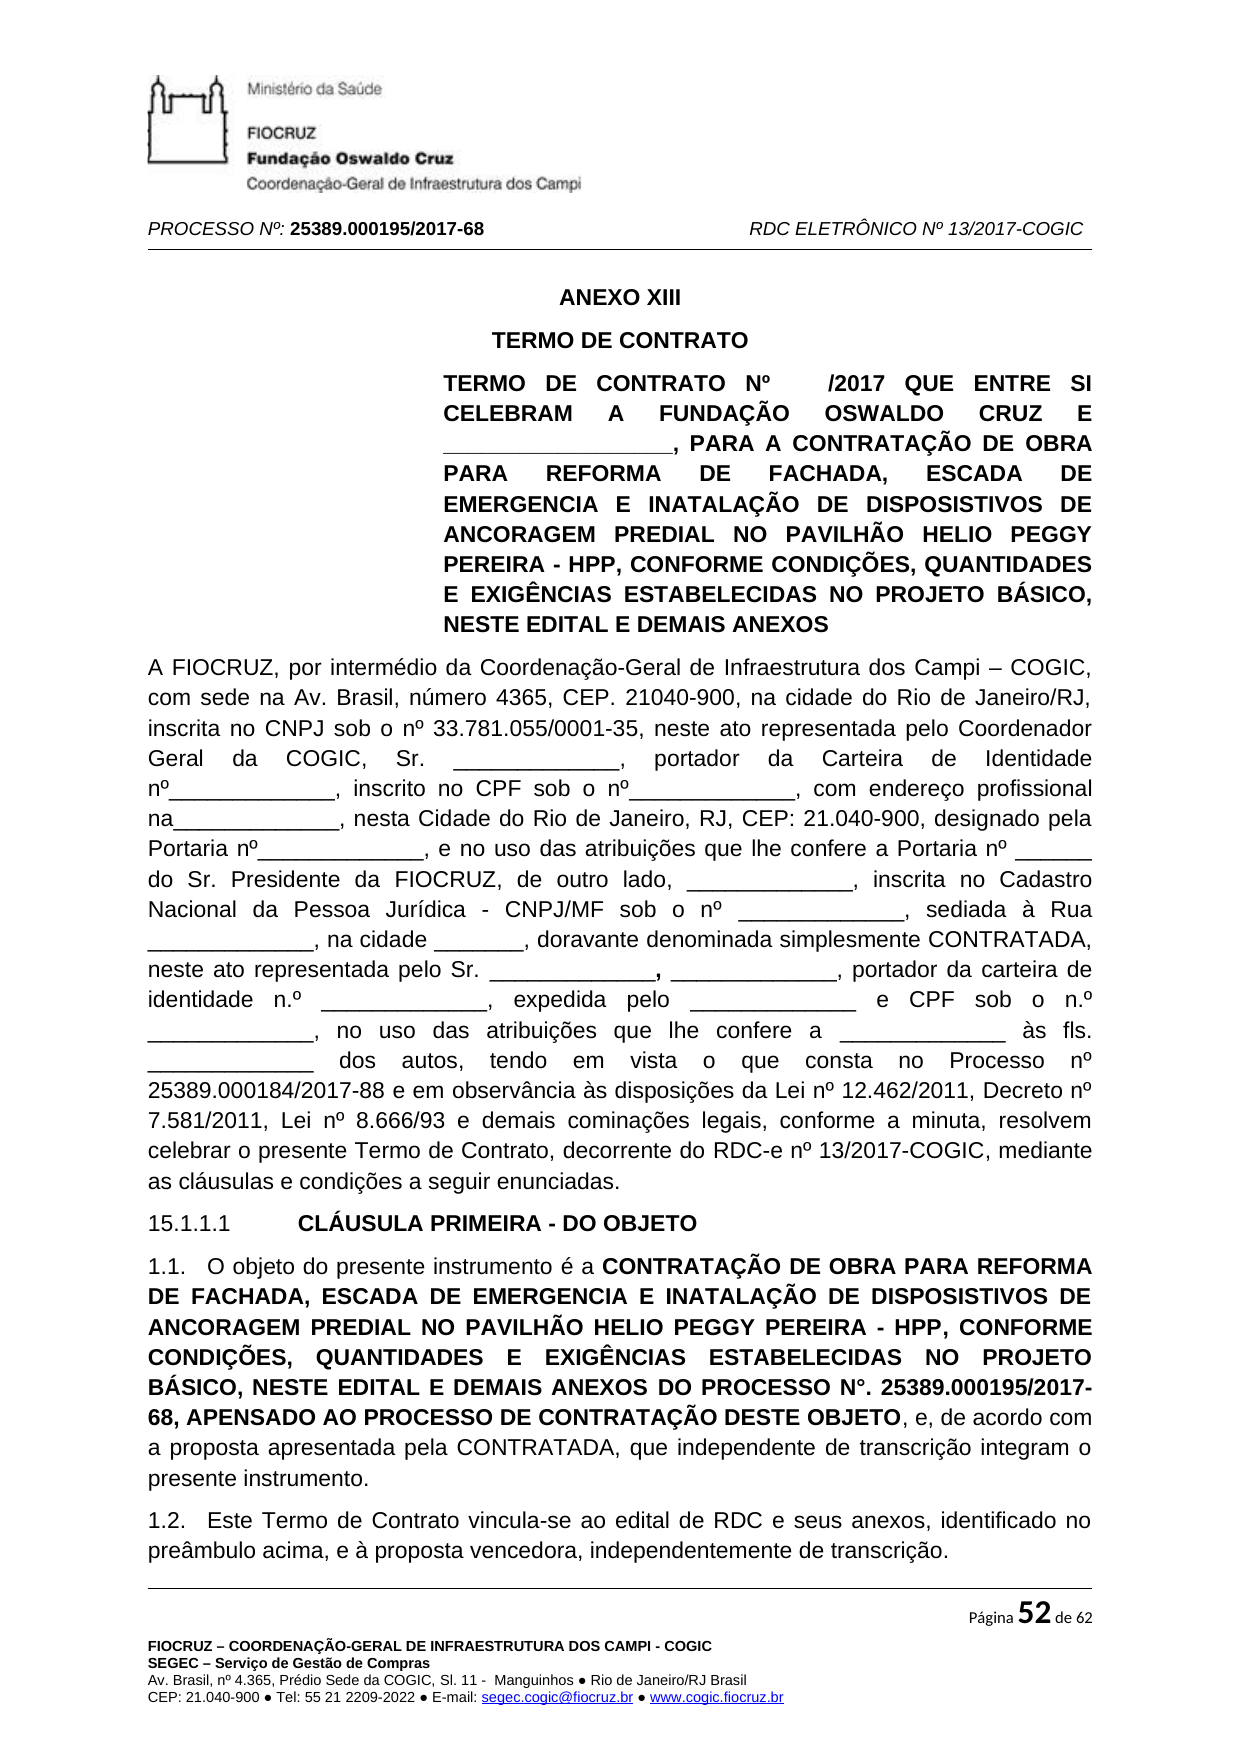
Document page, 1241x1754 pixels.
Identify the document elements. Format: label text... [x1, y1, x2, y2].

picture [147, 75, 582, 193]
list CLÁUSULA PRIMEIRA - DO OBJETO [148, 1210, 1092, 1237]
text TERMO DE CONTRATO Nº /2017 QUE ENTRE SI CELEBRAM A FUNDAÇÃO OSWALDO CRUZ E __________________, PARA A CONTRATAÇÃO DE Obra para Reforma de Fachada, Escada de Emergencia e Inatalação de Disposistivos de Ancoragem Predial no Pavilhão Helio Peggy Pereira - HPP, conforme condições, quantidades e exigências estabelecidas no Projeto Básico, neste Edital e demais Anexos [443, 370, 1092, 638]
text ANEXO XIII [148, 284, 1092, 311]
list O objeto do presente instrumento é a Contratação de Obra para Reforma de Fachada, Escada de Emergencia e Inatalação de Disposistivos de Ancoragem Predial no Pavilhão Helio Peggy Pereira - HPP, conforme condições, quantidades e exigências estabelecidas no Projeto Básico, neste Edital e demais Anexos DO PROCESSO N°. 25389.000195/2017-68, APENSADO AO PROCESSO DE CONTRATAÇÃO DESTE OBJETO, e, de acordo com a proposta apresentada pela CONTRATADA, que independente de transcrição integram o presente instrumento. [148, 1253, 1092, 1491]
text TERMO DE CONTRATO [148, 327, 1092, 353]
list Este Termo de Contrato vincula-se ao edital de RDC e seus anexos, identificado no preâmbulo acima, e à proposta vencedora, independentemente de transcrição. [148, 1507, 1092, 1564]
text A FIOCRUZ, por intermédio da Coordenação-Geral de Infraestrutura dos Campi – COGIC, com sede na Av. Brasil, número 4365, CEP. 21040-900, na cidade do Rio de Janeiro/RJ, inscrita no CNPJ sob o nº 33.781.055/0001-35, neste ato representada pelo Coordenador Geral da COGIC, Sr. _____________, portador da Carteira de Identidade nº_____________, inscrito no CPF sob o nº_____________, com endereço profissional na_____________, nesta Cidade do Rio de Janeiro, RJ, CEP: 21.040-900, designado pela Portaria nº_____________, e no uso das atribuições que lhe confere a Portaria nº ______ do Sr. Presidente da FIOCRUZ, de outro lado, _____________, inscrita no Cadastro Nacional da Pessoa Jurídica - CNPJ/MF sob o nº _____________, sediada à Rua _____________, na cidade _______, doravante denominada simplesmente CONTRATADA, neste ato representada pelo Sr. _____________, _____________, portador da carteira de identidade n.º _____________, expedida pelo _____________ e CPF sob o n.º _____________, no uso das atribuições que lhe confere a _____________ às fls. _____________ dos autos, tendo em vista o que consta no Processo nº 25389.000184/2017-88 e em observância às disposições da Lei nº 12.462/2011, Decreto nº 7.581/2011, Lei nº 8.666/93 e demais cominações legais, conforme a minuta, resolvem celebrar o presente Termo de Contrato, decorrente do RDC-e nº 13/2017-COGIC, mediante as cláusulas e condições a seguir enunciadas. [148, 654, 1092, 1194]
